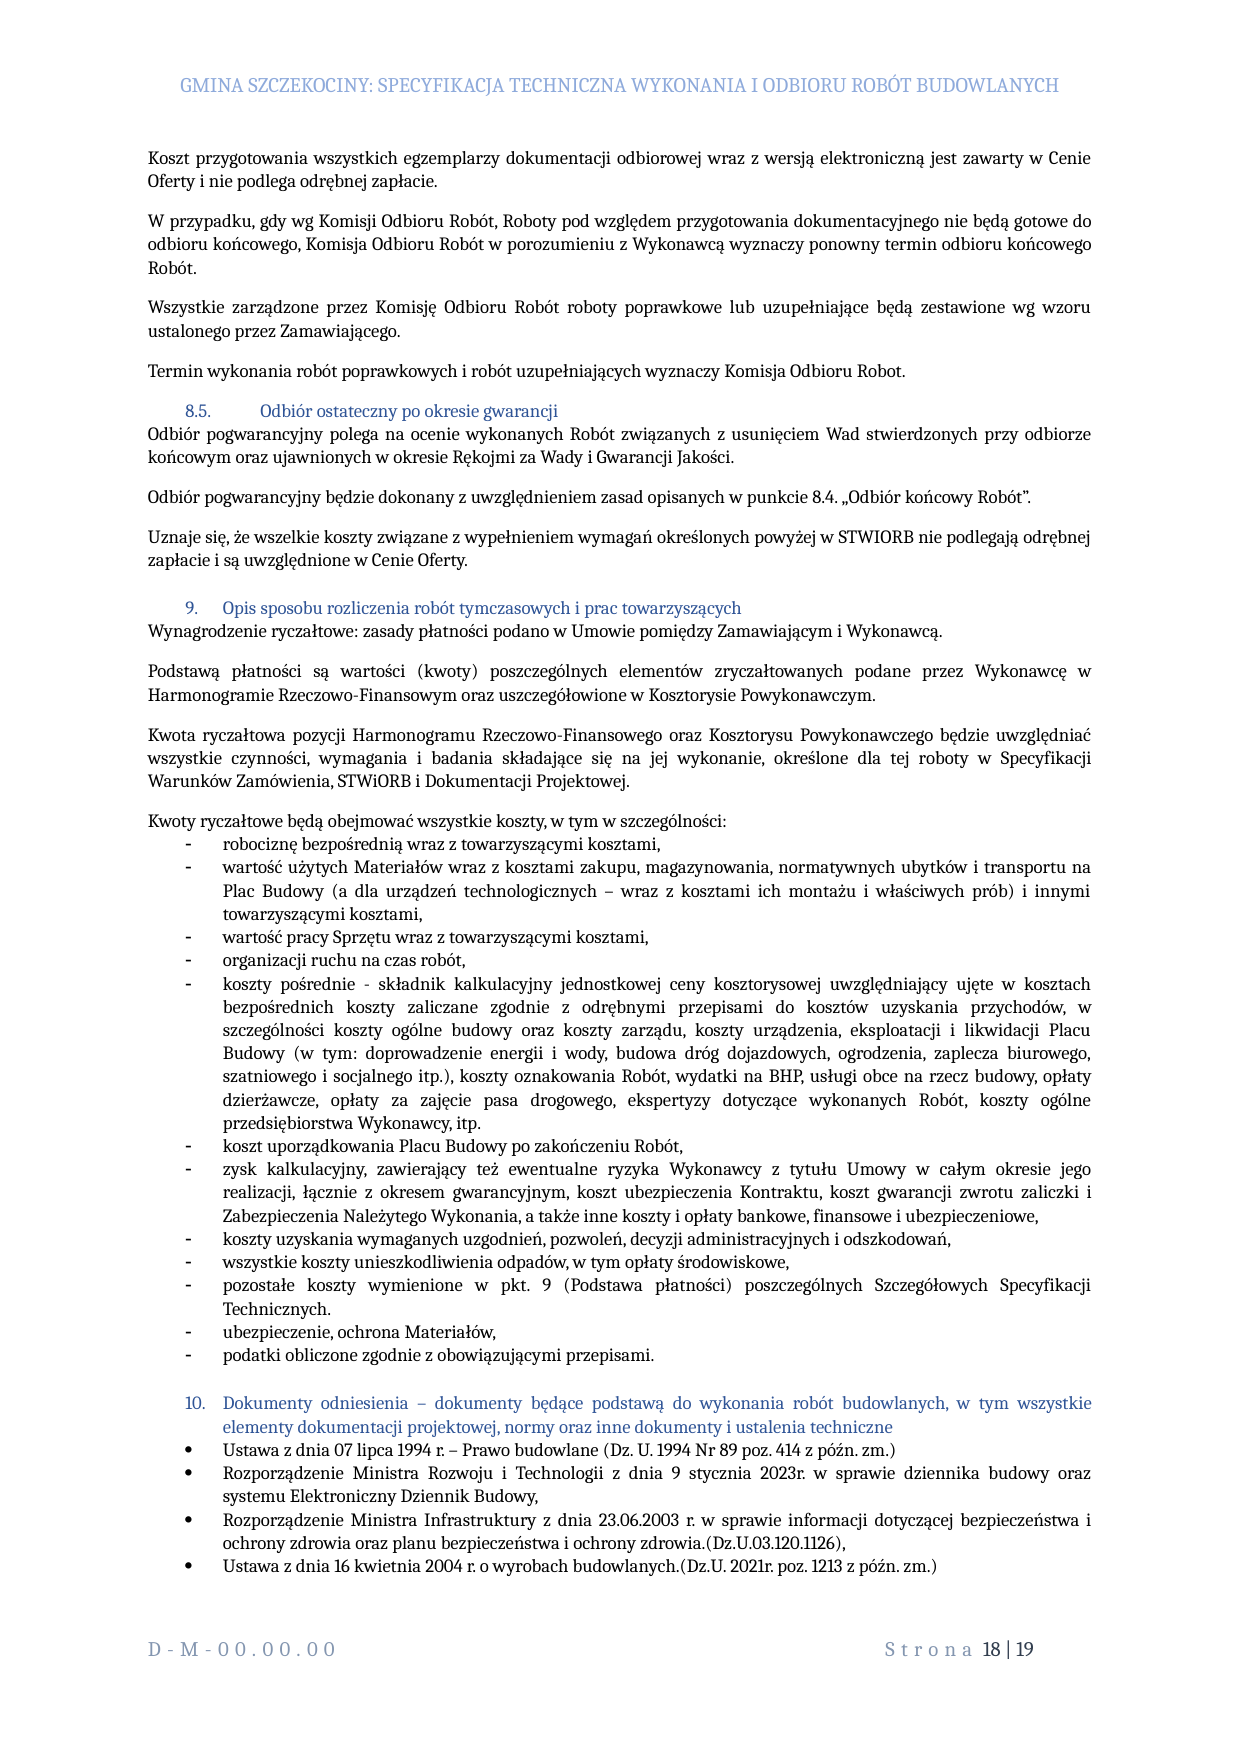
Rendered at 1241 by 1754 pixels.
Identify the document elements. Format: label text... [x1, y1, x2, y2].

text Kwota ryczałtowa pozycji Harmonogramu Rzeczowo-Finansowego oraz Kosztorysu Powykonawczego będzie uwzględniać wszystkie czynności, wymagania i badania składające się na jej wykonanie, określone dla tej roboty w Specyfikacji Warunków Zamówienia, STWiORB i Dokumentacji Projektowej. [148, 724, 1093, 792]
list podatki obliczone zgodnie z obowiązującymi przepisami. [185, 1345, 1093, 1366]
list zysk kalkulacyjny, zawierający też ewentualne ryzyka Wykonawcy z tytułu Umowy w całym okresie jego realizacji, łącznie z okresem gwarancyjnym, koszt ubezpieczenia Kontraktu, koszt gwarancji zwrotu zaliczki i Zabezpieczenia Należytego Wykonania, a także inne koszty i opłaty bankowe, finansowe i ubezpieczeniowe, [185, 1159, 1093, 1227]
list robociznę bezpośrednią wraz z towarzyszącymi kosztami, [185, 834, 1093, 855]
subtitle Dokumenty odniesienia – dokumenty będące podstawą do wykonania robót budowlanych, w tym wszystkie elementy dokumentacji projektowej, normy oraz inne dokumenty i ustalenia techniczne [185, 1393, 1093, 1438]
list koszt uporządkowania Placu Budowy po zakończeniu Robót, [185, 1136, 1093, 1157]
list Ustawa z dnia 16 kwietnia 2004 r. o wyrobach budowlanych.(Dz.U. 2021r. poz. 1213 z późn. zm.) [185, 1556, 1093, 1577]
text Podstawą płatności są wartości (kwoty) poszczególnych elementów zryczałtowanych podane przez Wykonawcę w Harmonogramie Rzeczowo-Finansowym oraz uszczegółowione w Kosztorysie Powykonawczym. [148, 661, 1093, 706]
subtitle Opis sposobu rozliczenia robót tymczasowych i prac towarzyszących [185, 598, 1093, 619]
list koszty pośrednie - składnik kalkulacyjny jednostkowej ceny kosztorysowej uwzględniający ujęte w kosztach bezpośrednich koszty zaliczane zgodnie z odrębnymi przepisami do kosztów uzyskania przychodów, w szczególności koszty ogólne budowy oraz koszty zarządu, koszty urządzenia, eksploatacji i likwidacji Placu Budowy (w tym: doprowadzenie energii i wody, budowa dróg dojazdowych, ogrodzenia, zaplecza biurowego, szatniowego i socjalnego itp.), koszty oznakowania Robót, wydatki na BHP, usługi obce na rzecz budowy, opłaty dzierżawcze, opłaty za zajęcie pasa drogowego, ekspertyzy dotyczące wykonanych Robót, koszty ogólne przedsiębiorstwa Wykonawcy, itp. [185, 973, 1093, 1134]
text Uznaje się, że wszelkie koszty związane z wypełnieniem wymagań określonych powyżej w STWIORB nie podlegają odrębnej zapłacie i są uwzględnione w Cenie Oferty. [148, 526, 1093, 571]
subtitle Odbiór ostateczny po okresie gwarancji [185, 400, 1093, 422]
list organizacji ruchu na czas robót, [185, 950, 1093, 971]
list wartość pracy Sprzętu wraz z towarzyszącymi kosztami, [185, 927, 1093, 948]
text Wszystkie zarządzone przez Komisję Odbioru Robót roboty poprawkowe lub uzupełniające będą zestawione wg wzoru ustalonego przez Zamawiającego. [148, 297, 1093, 342]
text Odbiór pogwarancyjny polega na ocenie wykonanych Robót związanych z usunięciem Wad stwierdzonych przy odbiorze końcowym oraz ujawnionych w okresie Rękojmi za Wady i Gwarancji Jakości. [148, 423, 1093, 468]
list Rozporządzenie Ministra Infrastruktury z dnia 23.06.2003 r. w sprawie informacji dotyczącej bezpieczeństwa i ochrony zdrowia oraz planu bezpieczeństwa i ochrony zdrowia.(Dz.U.03.120.1126), [185, 1509, 1093, 1554]
text Koszt przygotowania wszystkich egzemplarzy dokumentacji odbiorowej wraz z wersją elektroniczną jest zawarty w Cenie Oferty i nie podlega odrębnej zapłacie. [148, 148, 1093, 192]
list koszty uzyskania wymaganych uzgodnień, pozwoleń, decyzji administracyjnych i odszkodowań, [185, 1228, 1093, 1250]
list wszystkie koszty unieszkodliwienia odpadów, w tym opłaty środowiskowe, [185, 1252, 1093, 1273]
list Rozporządzenie Ministra Rozwoju i Technologii z dnia 9 stycznia 2023r. w sprawie dziennika budowy oraz systemu Elektroniczny Dziennik Budowy, [185, 1463, 1093, 1507]
text W przypadku, gdy wg Komisji Odbioru Robót, Roboty pod względem przygotowania dokumentacyjnego nie będą gotowe do odbioru końcowego, Komisja Odbioru Robót w porozumieniu z Wykonawcą wyznaczy ponowny termin odbioru końcowego Robót. [148, 211, 1093, 279]
text Kwoty ryczałtowe będą obejmować wszystkie koszty, w tym w szczególności: [148, 810, 1093, 832]
list wartość użytych Materiałów wraz z kosztami zakupu, magazynowania, normatywnych ubytków i transportu na Plac Budowy (a dla urządzeń technologicznych – wraz z kosztami ich montażu i właściwych prób) i innymi towarzyszącymi kosztami, [185, 857, 1093, 925]
text Wynagrodzenie ryczałtowe: zasady płatności podano w Umowie pomiędzy Zamawiającym i Wykonawcą. [148, 621, 1093, 643]
list ubezpieczenie, ochrona Materiałów, [185, 1321, 1093, 1343]
list pozostałe koszty wymienione w pkt. 9 (Podstawa płatności) poszczególnych Szczegółowych Specyfikacji Technicznych. [185, 1275, 1093, 1320]
list Ustawa z dnia 07 lipca 1994 r. – Prawo budowlane (Dz. U. 1994 Nr 89 poz. 414 z późn. zm.) [185, 1439, 1093, 1461]
text Termin wykonania robót poprawkowych i robót uzupełniających wyznaczy Komisja Odbioru Robot. [148, 360, 1093, 382]
text Odbiór pogwarancyjny będzie dokonany z uwzględnieniem zasad opisanych w punkcie 8.4. „Odbiór końcowy Robót”. [148, 486, 1093, 508]
